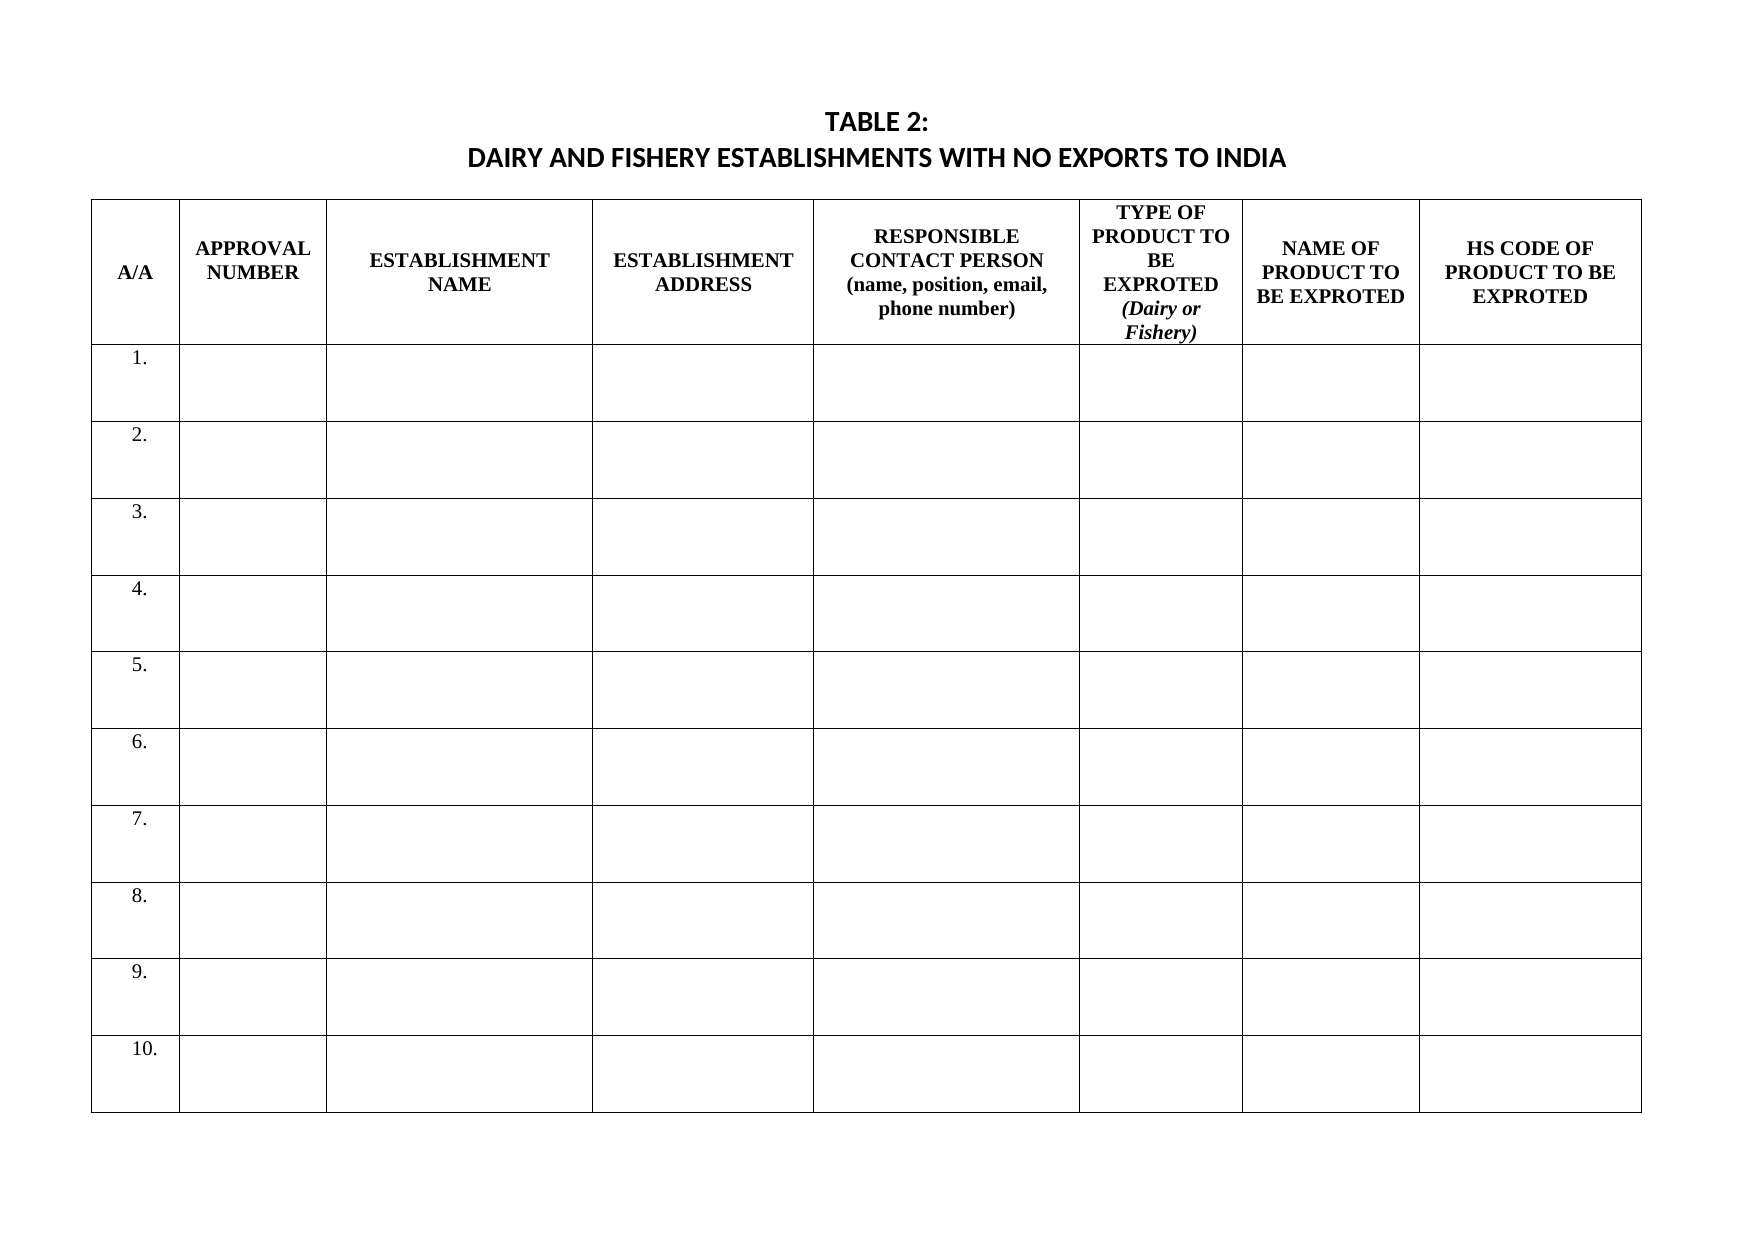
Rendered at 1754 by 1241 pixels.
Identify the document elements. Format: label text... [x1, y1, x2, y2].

table_cell [327, 422, 592, 498]
table_cell [1420, 883, 1641, 958]
table_cell [1080, 499, 1242, 574]
table_cell [180, 806, 326, 882]
table_cell [593, 729, 813, 805]
table_cell [1080, 883, 1242, 958]
table_header ESTABLISHMENT ADDRESS [593, 200, 813, 344]
table_header Α/Α [92, 200, 179, 344]
table_cell [92, 345, 179, 421]
table_cell [593, 345, 813, 421]
table_cell [1080, 422, 1242, 498]
table_cell [814, 883, 1079, 958]
table_cell [1080, 652, 1242, 728]
table_cell [327, 729, 592, 805]
table_cell [1243, 499, 1419, 574]
table_cell [180, 959, 326, 1035]
table_cell [814, 652, 1079, 728]
table_cell [814, 729, 1079, 805]
table_cell [92, 652, 179, 728]
table_cell [180, 499, 326, 574]
table_cell [593, 959, 813, 1035]
table_cell [1243, 883, 1419, 958]
table_cell [180, 652, 326, 728]
table_cell [593, 883, 813, 958]
table_cell [92, 422, 179, 498]
table_cell [1080, 959, 1242, 1035]
table_cell [92, 806, 179, 882]
table_cell [327, 1036, 592, 1112]
table_cell [92, 959, 179, 1035]
table_cell [92, 1036, 179, 1112]
table_cell [327, 576, 592, 651]
table_cell [1243, 729, 1419, 805]
table_cell [327, 499, 592, 574]
table_cell [1420, 1036, 1641, 1112]
table_cell [814, 576, 1079, 651]
table_cell [180, 345, 326, 421]
text TABLE 2: [150, 103, 1604, 139]
table_cell [1420, 345, 1641, 421]
table_cell [593, 422, 813, 498]
table_header NAME OF PRODUCT TO BE EXPROTED [1243, 200, 1419, 344]
table_cell [593, 1036, 813, 1112]
table_cell [814, 806, 1079, 882]
table_cell [1243, 959, 1419, 1035]
table_cell [92, 883, 179, 958]
table_cell [814, 422, 1079, 498]
table_cell [180, 576, 326, 651]
table_cell [593, 806, 813, 882]
text DAIRY AND FISHERY ESTABLISHMENTS WITH NO EXPORTS TO INDIA [150, 139, 1604, 175]
table_cell [814, 959, 1079, 1035]
table_cell [180, 883, 326, 958]
table_header APPROVAL NUMBER [180, 200, 326, 344]
table_cell [593, 652, 813, 728]
table_cell [180, 729, 326, 805]
table_cell [327, 806, 592, 882]
table_cell [92, 576, 179, 651]
table_header HS CODE OF PRODUCT TO BE EXPROTED [1420, 200, 1641, 344]
table_cell [180, 422, 326, 498]
table_cell [1080, 1036, 1242, 1112]
table_cell [1420, 422, 1641, 498]
table_cell [1420, 499, 1641, 574]
table_cell [814, 1036, 1079, 1112]
table_cell [1243, 576, 1419, 651]
table_cell [327, 959, 592, 1035]
table_cell [593, 576, 813, 651]
table_cell [1420, 576, 1641, 651]
table_cell [1420, 652, 1641, 728]
table_cell [327, 652, 592, 728]
table_cell [180, 1036, 326, 1112]
table_cell [1420, 959, 1641, 1035]
table_cell [1420, 806, 1641, 882]
table_cell [593, 499, 813, 574]
table_header TYPE OF PRODUCT TO BE EXPROTED (Dairy or Fishery) [1080, 200, 1242, 344]
table_cell [92, 499, 179, 574]
table_cell [814, 499, 1079, 574]
table_cell [814, 345, 1079, 421]
table_cell [1080, 345, 1242, 421]
table_cell [1243, 345, 1419, 421]
table_cell [327, 883, 592, 958]
table_header ESTABLISHMENT NAME [327, 200, 592, 344]
table_cell [1420, 729, 1641, 805]
table_cell [1080, 729, 1242, 805]
table_cell [1243, 806, 1419, 882]
table_cell [1243, 1036, 1419, 1112]
table_cell [92, 729, 179, 805]
table_cell [1243, 422, 1419, 498]
table_cell [1080, 576, 1242, 651]
table_header RESPONSIBLE CONTACT PERSON (name, position, email, phone number) [814, 200, 1079, 344]
table_cell [1080, 806, 1242, 882]
table_cell [1243, 652, 1419, 728]
table_cell [327, 345, 592, 421]
